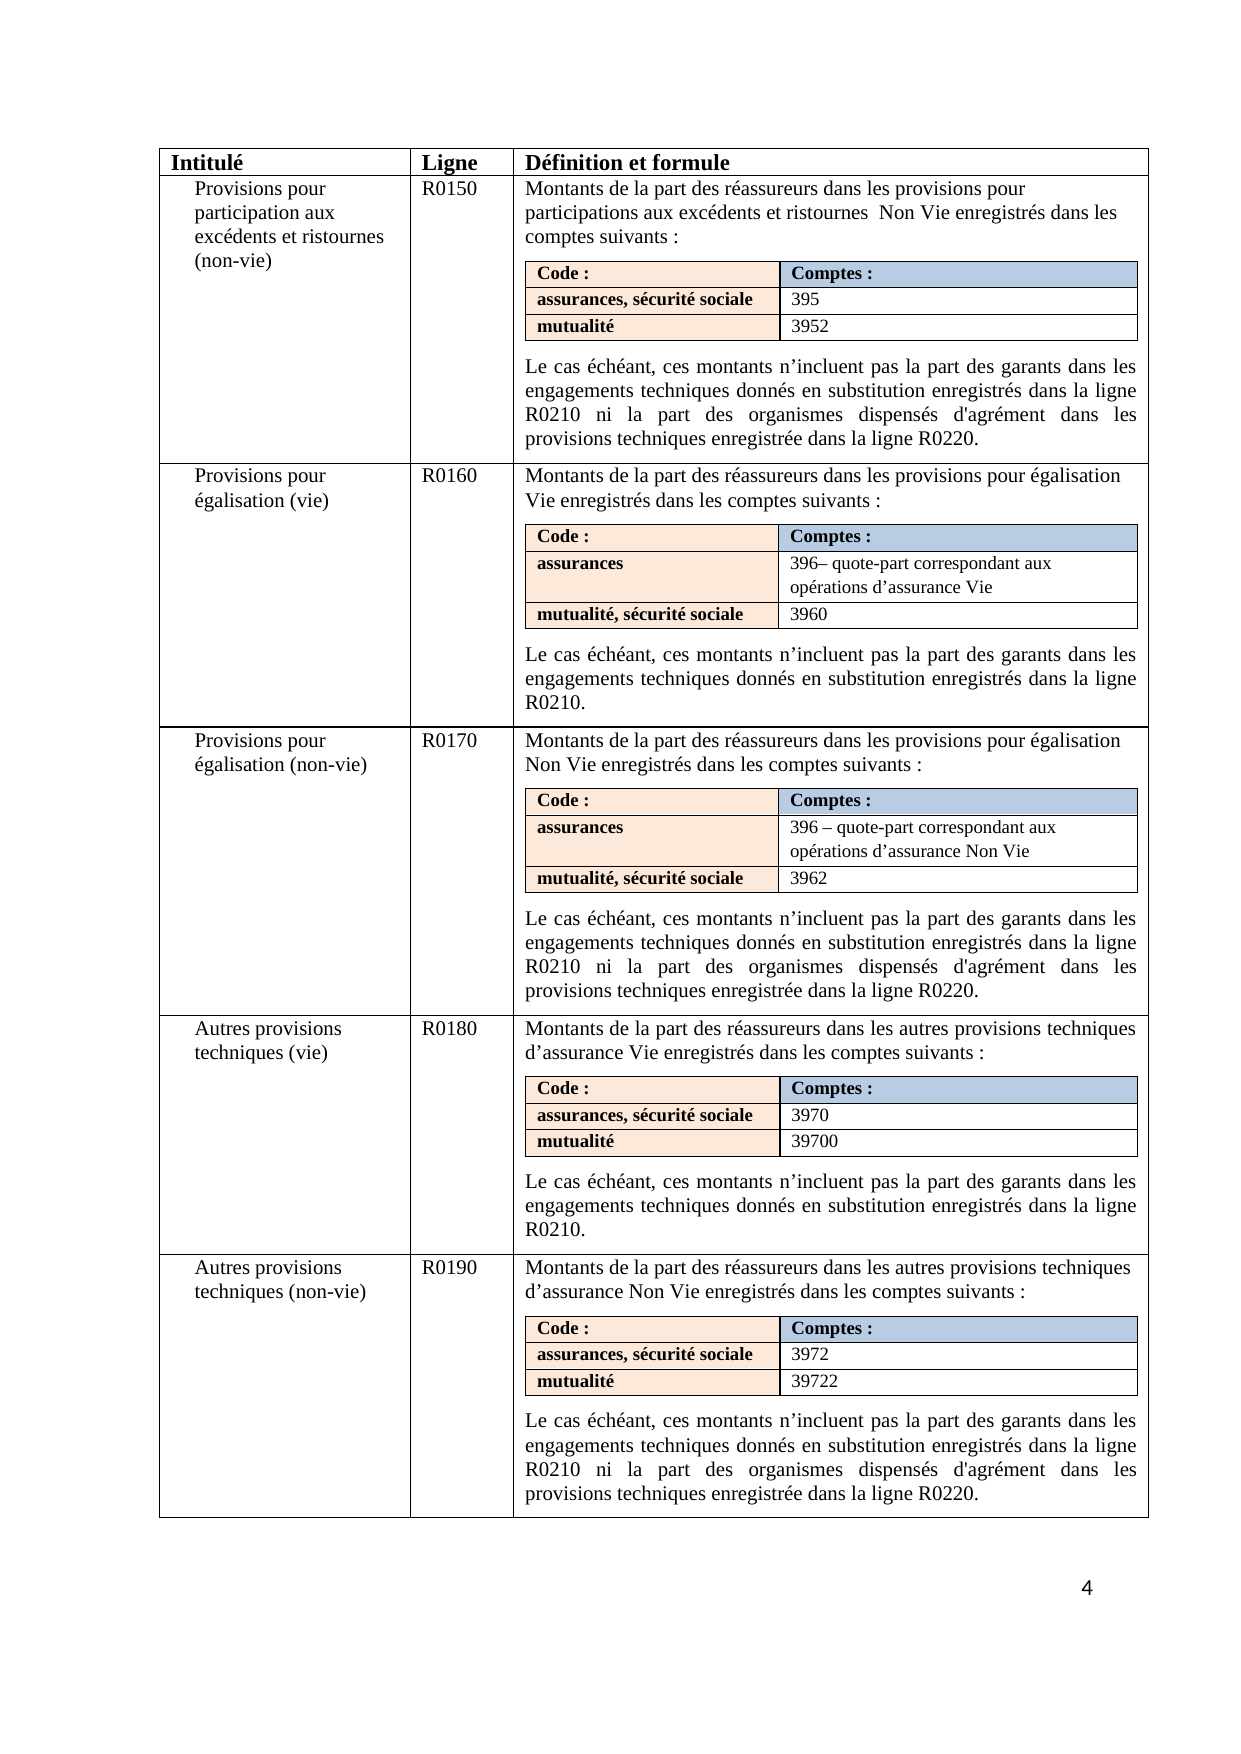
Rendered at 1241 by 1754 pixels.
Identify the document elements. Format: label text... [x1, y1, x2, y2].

table_cell Montants de la part des réassureurs dans les provisions pour égalisation Vie enregistrés dans les comptes suivants : Le cas échéant, ces montants n’incluent pas la part des garants dans les engagements techniques donnés en substitution enregistrés dans la ligne R0210. [514, 464, 1148, 726]
table_cell R0190 [411, 1255, 513, 1517]
table_cell Montants de la part des réassureurs dans les provisions pour participations aux excédents et ristournes Non Vie enregistrés dans les comptes suivants : Le cas échéant, ces montants n’incluent pas la part des garants dans les engagements techniques donnés en substitution enregistrés dans la ligne R0210 ni la part des organismes dispensés d'agrément dans les provisions techniques enregistrée dans la ligne R0220. [514, 176, 1148, 462]
table_cell Provisions pour égalisation (vie) [160, 464, 410, 726]
table_header Ligne [411, 149, 513, 175]
table_cell Autres provisions techniques (vie) [160, 1016, 410, 1254]
table_cell Montants de la part des réassureurs dans les autres provisions techniques d’assurance Non Vie enregistrés dans les comptes suivants : Le cas échéant, ces montants n’incluent pas la part des garants dans les engagements techniques donnés en substitution enregistrés dans la ligne R0210 ni la part des organismes dispensés d'agrément dans les provisions techniques enregistrée dans la ligne R0220. [514, 1255, 1148, 1517]
table_cell Montants de la part des réassureurs dans les autres provisions techniques d’assurance Vie enregistrés dans les comptes suivants : Le cas échéant, ces montants n’incluent pas la part des garants dans les engagements techniques donnés en substitution enregistrés dans la ligne R0210. [514, 1016, 1148, 1254]
table_cell Provisions pour participation aux excédents et ristournes (non-vie) [160, 176, 410, 462]
table_cell R0180 [411, 1016, 513, 1254]
table_cell Autres provisions techniques (non-vie) [160, 1255, 410, 1517]
table_cell R0170 [411, 728, 513, 1014]
table_cell R0150 [411, 176, 513, 462]
table_header Intitulé [160, 149, 410, 175]
table_cell Provisions pour égalisation (non-vie) [160, 728, 410, 1014]
table_header Définition et formule [514, 149, 1148, 175]
table_cell Montants de la part des réassureurs dans les provisions pour égalisation Non Vie enregistrés dans les comptes suivants : Le cas échéant, ces montants n’incluent pas la part des garants dans les engagements techniques donnés en substitution enregistrés dans la ligne R0210 ni la part des organismes dispensés d'agrément dans les provisions techniques enregistrée dans la ligne R0220. [514, 728, 1148, 1014]
table_cell R0160 [411, 464, 513, 726]
